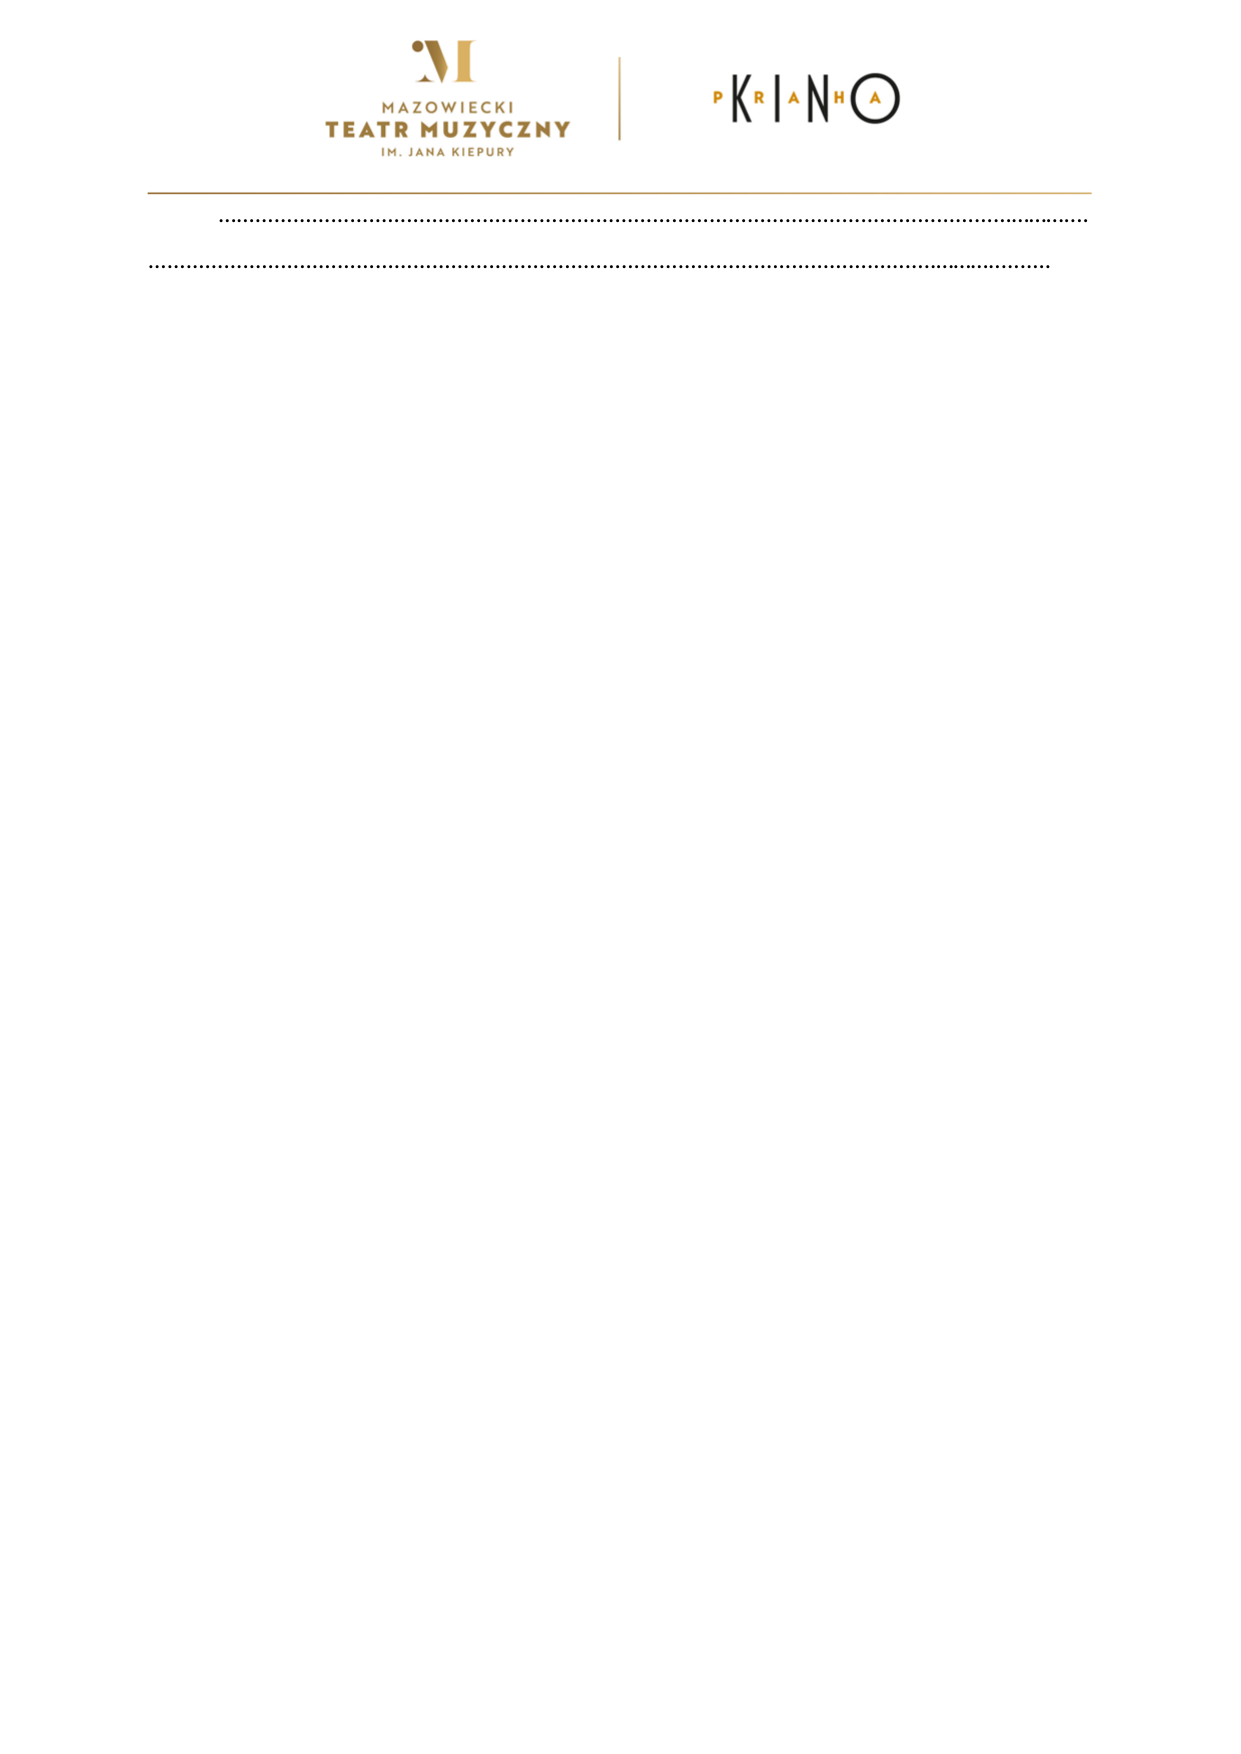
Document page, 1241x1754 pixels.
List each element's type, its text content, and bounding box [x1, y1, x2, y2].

text …...........................................................................................................................……….... [218, 198, 1093, 228]
picture [147, 0, 1092, 198]
text .............................................................................................................................……….......... [148, 244, 1093, 274]
